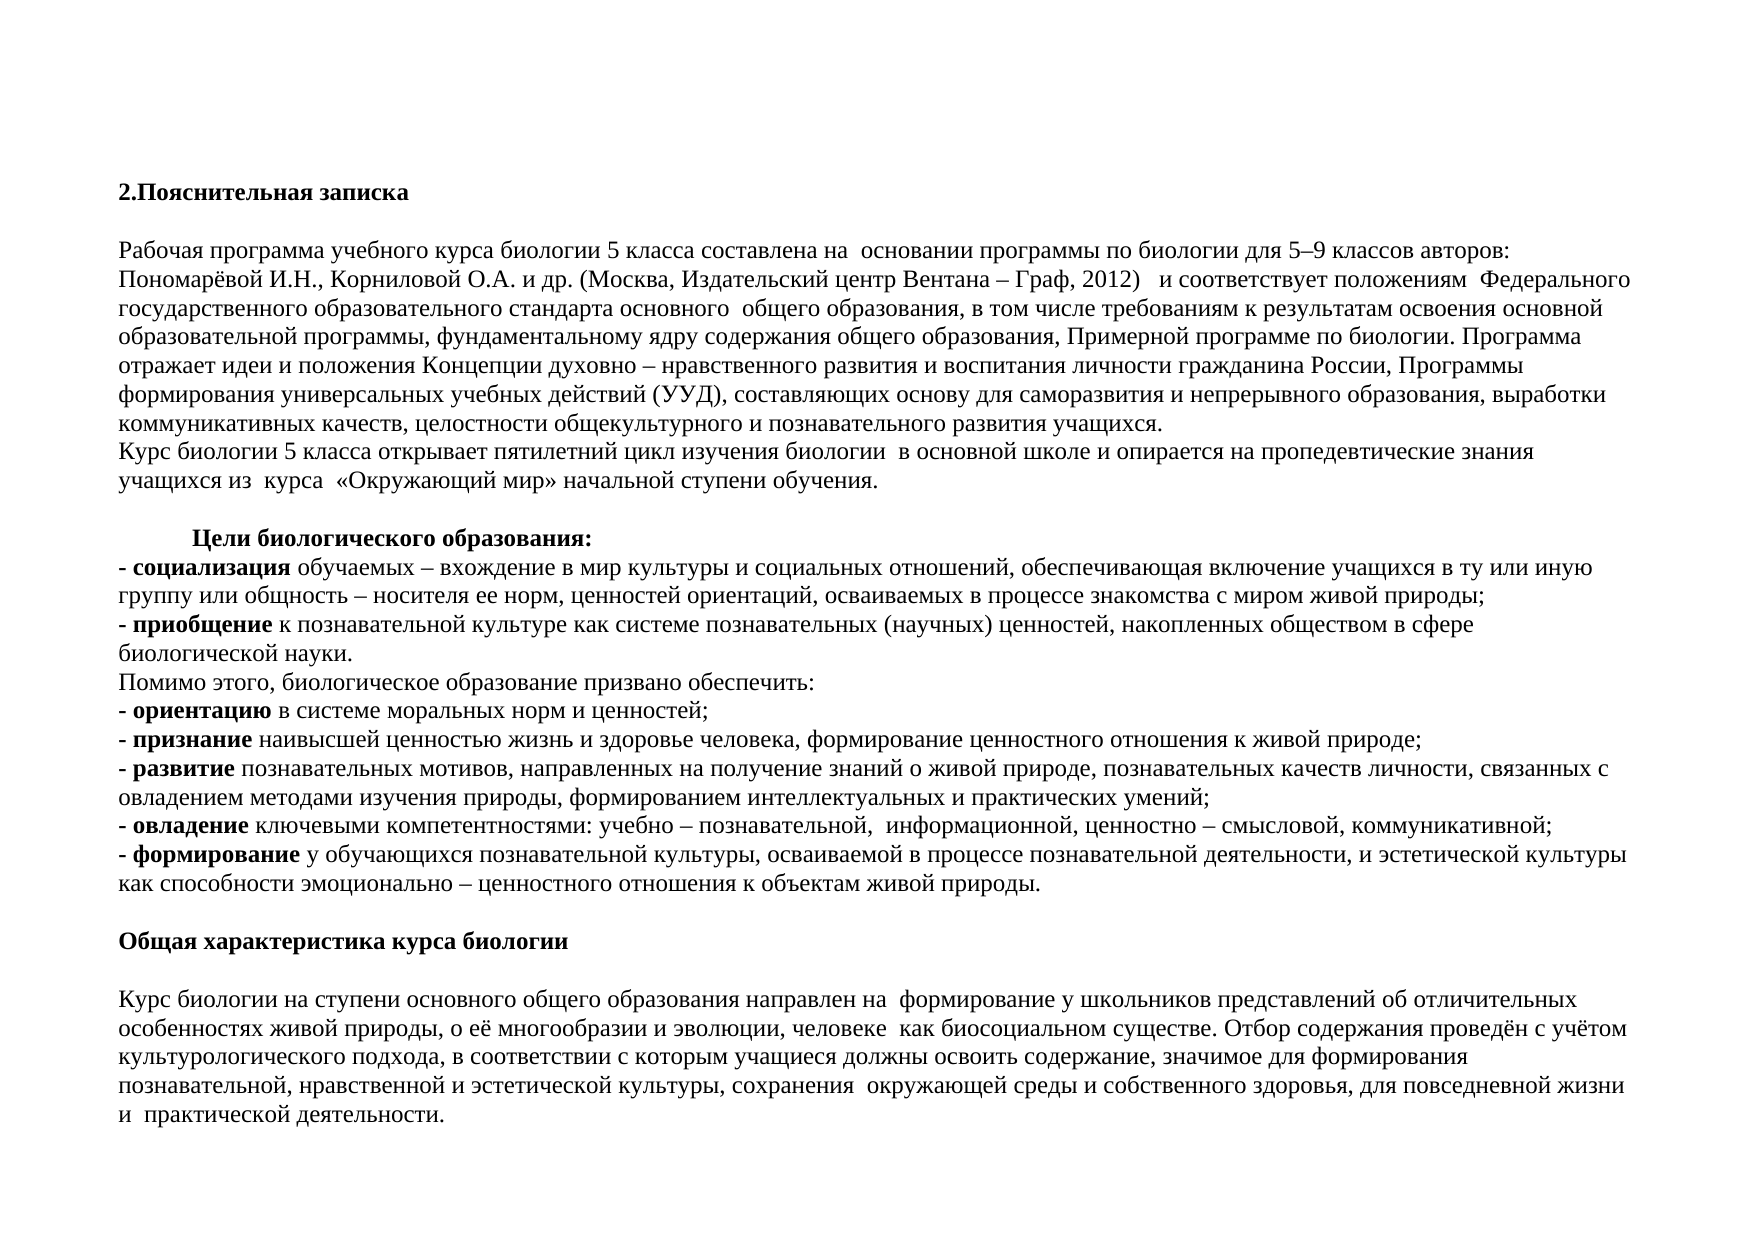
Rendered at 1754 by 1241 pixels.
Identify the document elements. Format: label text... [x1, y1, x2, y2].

text Общая характеристика курса биологии [118, 926, 1636, 955]
text 2.Пояснительная записка [118, 177, 1636, 206]
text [118, 984, 1636, 1128]
text Рабочая программа учебного курса биологии 5 класса составлена на основании программы по биологии для 5–9 классов авторов: Пономарёвой И.Н., Корниловой О.А. и др. (Москва, Издательский центр Вентана – Граф, 2012) и соответствует положениям Федерального государственного образовательного стандарта основного общего образования, в том числе требованиям к результатам освоения основной образовательной программы, фундаментальному ядру содержания общего образования, Примерной программе по биологии. Программа отражает идеи и положения Концепции духовно – нравственного развития и воспитания личности гражданина России, Программы формирования универсальных учебных действий (УУД), составляющих основу для саморазвития и непрерывного образования, выработки коммуникативных качеств, целостности общекультурного и познавательного развития учащихся. Курс биологии 5 класса открывает пятилетний цикл изучения биологии в основной школе и опирается на пропедевтические знания учащихся из курса «Окружающий мир» начальной ступени обучения. [118, 235, 1636, 494]
text Цели биологического образования: - социализация обучаемых – вхождение в мир культуры и социальных отношений, обеспечивающая включение учащихся в ту или иную группу или общность – носителя ее норм, ценностей ориентаций, осваиваемых в процессе знакомства с миром живой природы; - приобщение к познавательной культуре как системе познавательных (научных) ценностей, накопленных обществом в сфере биологической науки. Помимо этого, биологическое образование призвано обеспечить: - ориентацию в системе моральных норм и ценностей; - признание наивысшей ценностью жизнь и здоровье человека, формирование ценностного отношения к живой природе; - развитие познавательных мотивов, направленных на получение знаний о живой природе, познавательных качеств личности, связанных с овладением методами изучения природы, формированием интеллектуальных и практических умений; - овладение ключевыми компетентностями: учебно – познавательной, информационной, ценностно – смысловой, коммуникативной; - формирование у обучающихся познавательной культуры, осваиваемой в процессе познавательной деятельности, и эстетической культуры как способности эмоционально – ценностного отношения к объектам живой природы. [118, 523, 1636, 897]
